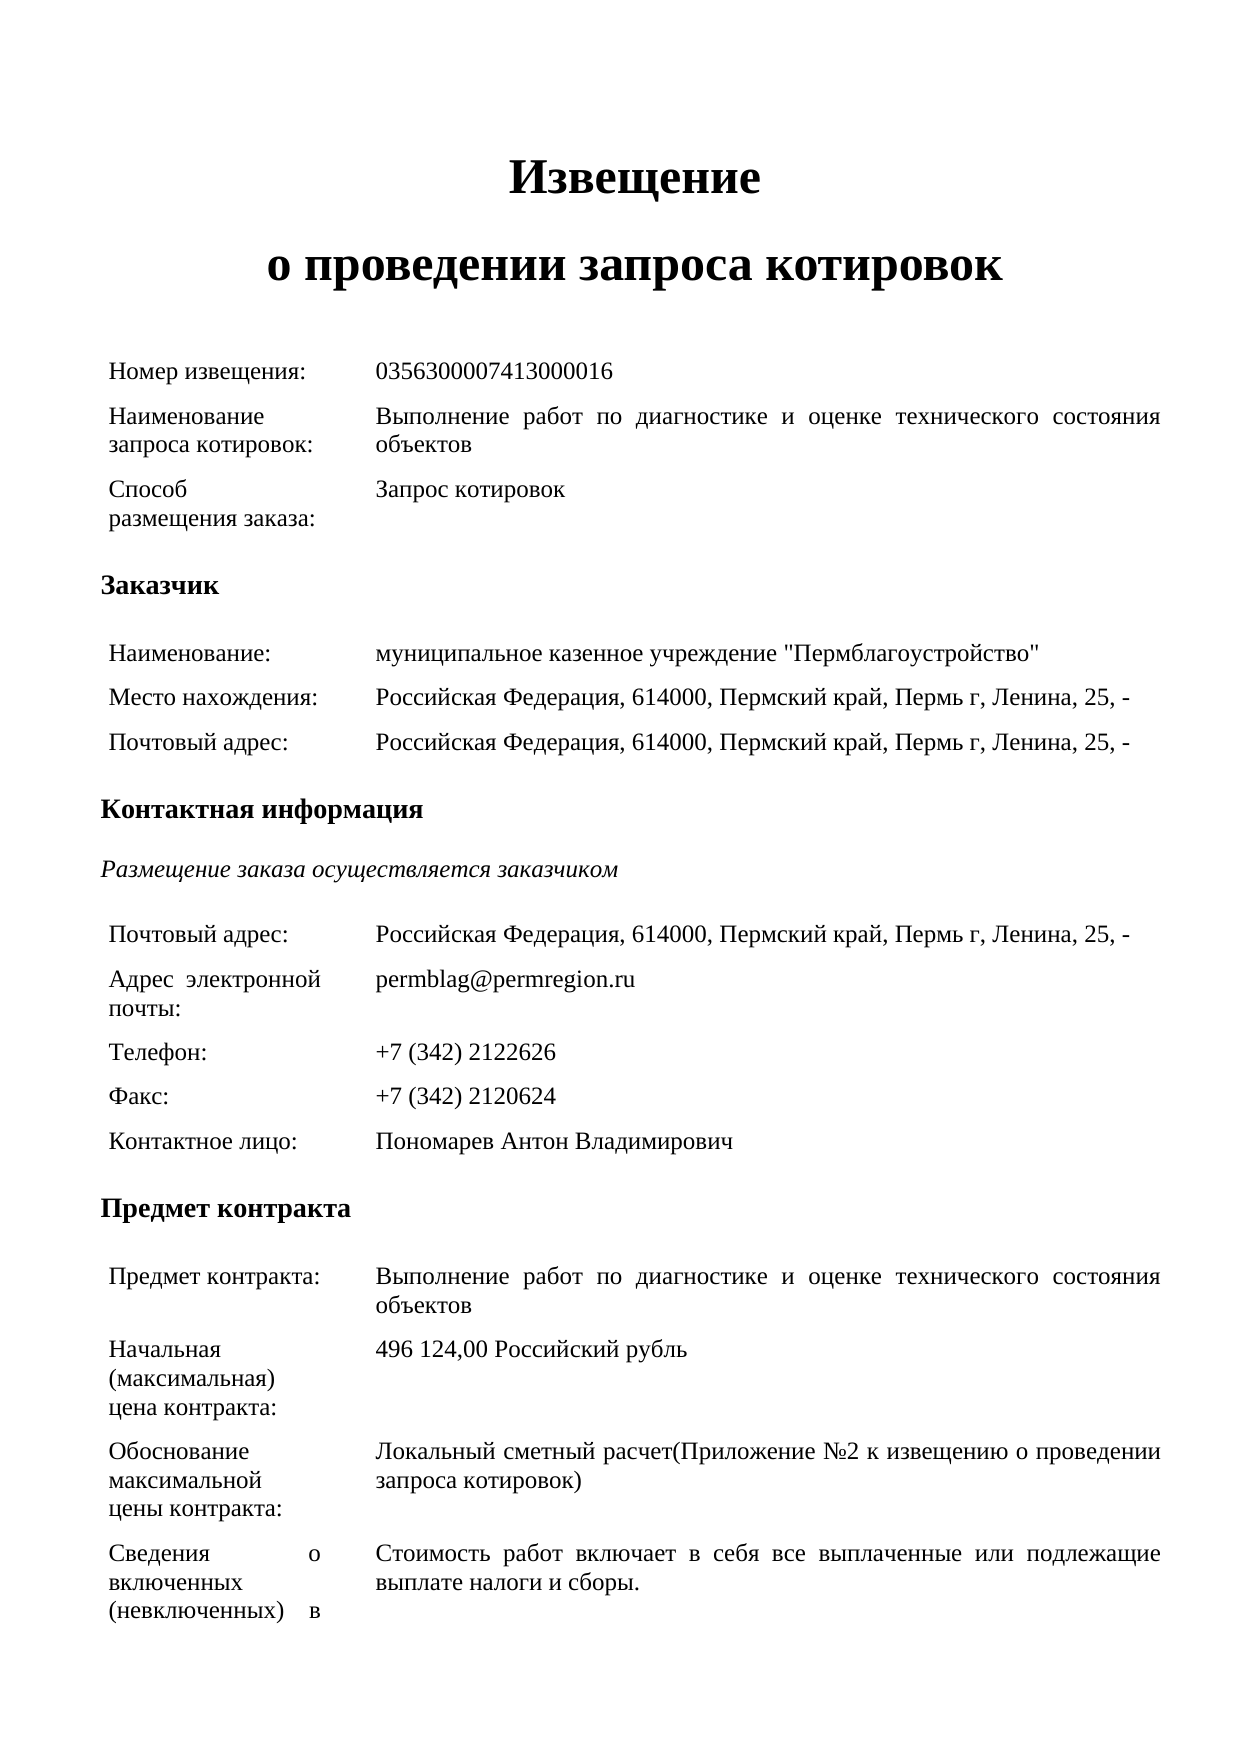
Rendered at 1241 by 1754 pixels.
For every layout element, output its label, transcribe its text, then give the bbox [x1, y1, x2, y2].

table_cell Российская Федерация, 614000, Пермский край, Пермь г, Ленина, 25, - [368, 719, 1169, 763]
table_cell Обоснование максимальной цены контракта: [100, 1428, 368, 1530]
text Заказчик [100, 568, 1169, 601]
table_header Выполнение работ по диагностике и оценке технического состояния объектов [368, 1253, 1169, 1326]
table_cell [368, 1530, 1169, 1632]
text Извещение [100, 147, 1169, 204]
table_cell Факс: [100, 1074, 368, 1118]
table_cell Почтовый адрес: [100, 719, 368, 763]
table_cell permblag@permregion.ru [368, 956, 1169, 1029]
table_cell Способ размещения заказа: [100, 466, 368, 539]
table_header 0356300007413000016 [368, 349, 1169, 393]
table_cell +7 (342) 2120624 [368, 1074, 1169, 1118]
table_header Номер извещения: [100, 349, 368, 393]
table_cell Запрос котировок [368, 466, 1169, 539]
table_cell Начальная (максимальная) цена контракта: [100, 1326, 368, 1428]
table_header Предмет контракта: [100, 1253, 368, 1326]
table_cell +7 (342) 2122626 [368, 1029, 1169, 1074]
table_cell 496 124,00 Российский рубль [368, 1326, 1169, 1428]
table_cell Адрес электронной почты: [100, 956, 368, 1029]
text о проведении запроса котировок [100, 233, 1169, 291]
table_cell Контактное лицо: [100, 1118, 368, 1162]
table_header Почтовый адрес: [100, 912, 368, 956]
table_cell Наименование запроса котировок: [100, 393, 368, 466]
text Контактная информация [100, 792, 1169, 825]
table_cell Выполнение работ по диагностике и оценке технического состояния объектов [368, 393, 1169, 466]
text Предмет контракта [100, 1192, 1169, 1224]
table_cell Локальный сметный расчет(Приложение №2 к извещению о проведении запроса котировок) [368, 1428, 1169, 1530]
table_cell Место нахождения: [100, 674, 368, 719]
table_header Российская Федерация, 614000, Пермский край, Пермь г, Ленина, 25, - [368, 912, 1169, 956]
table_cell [100, 1530, 368, 1632]
table_cell Пономарев Антон Владимирович [368, 1118, 1169, 1162]
table_header муниципальное казенное учреждение "Пермблагоустройство" [368, 630, 1169, 674]
table_cell Российская Федерация, 614000, Пермский край, Пермь г, Ленина, 25, - [368, 674, 1169, 719]
table_header Наименование: [100, 630, 368, 674]
text Размещение заказа осуществляется заказчиком [100, 854, 1169, 883]
table_cell Телефон: [100, 1029, 368, 1074]
